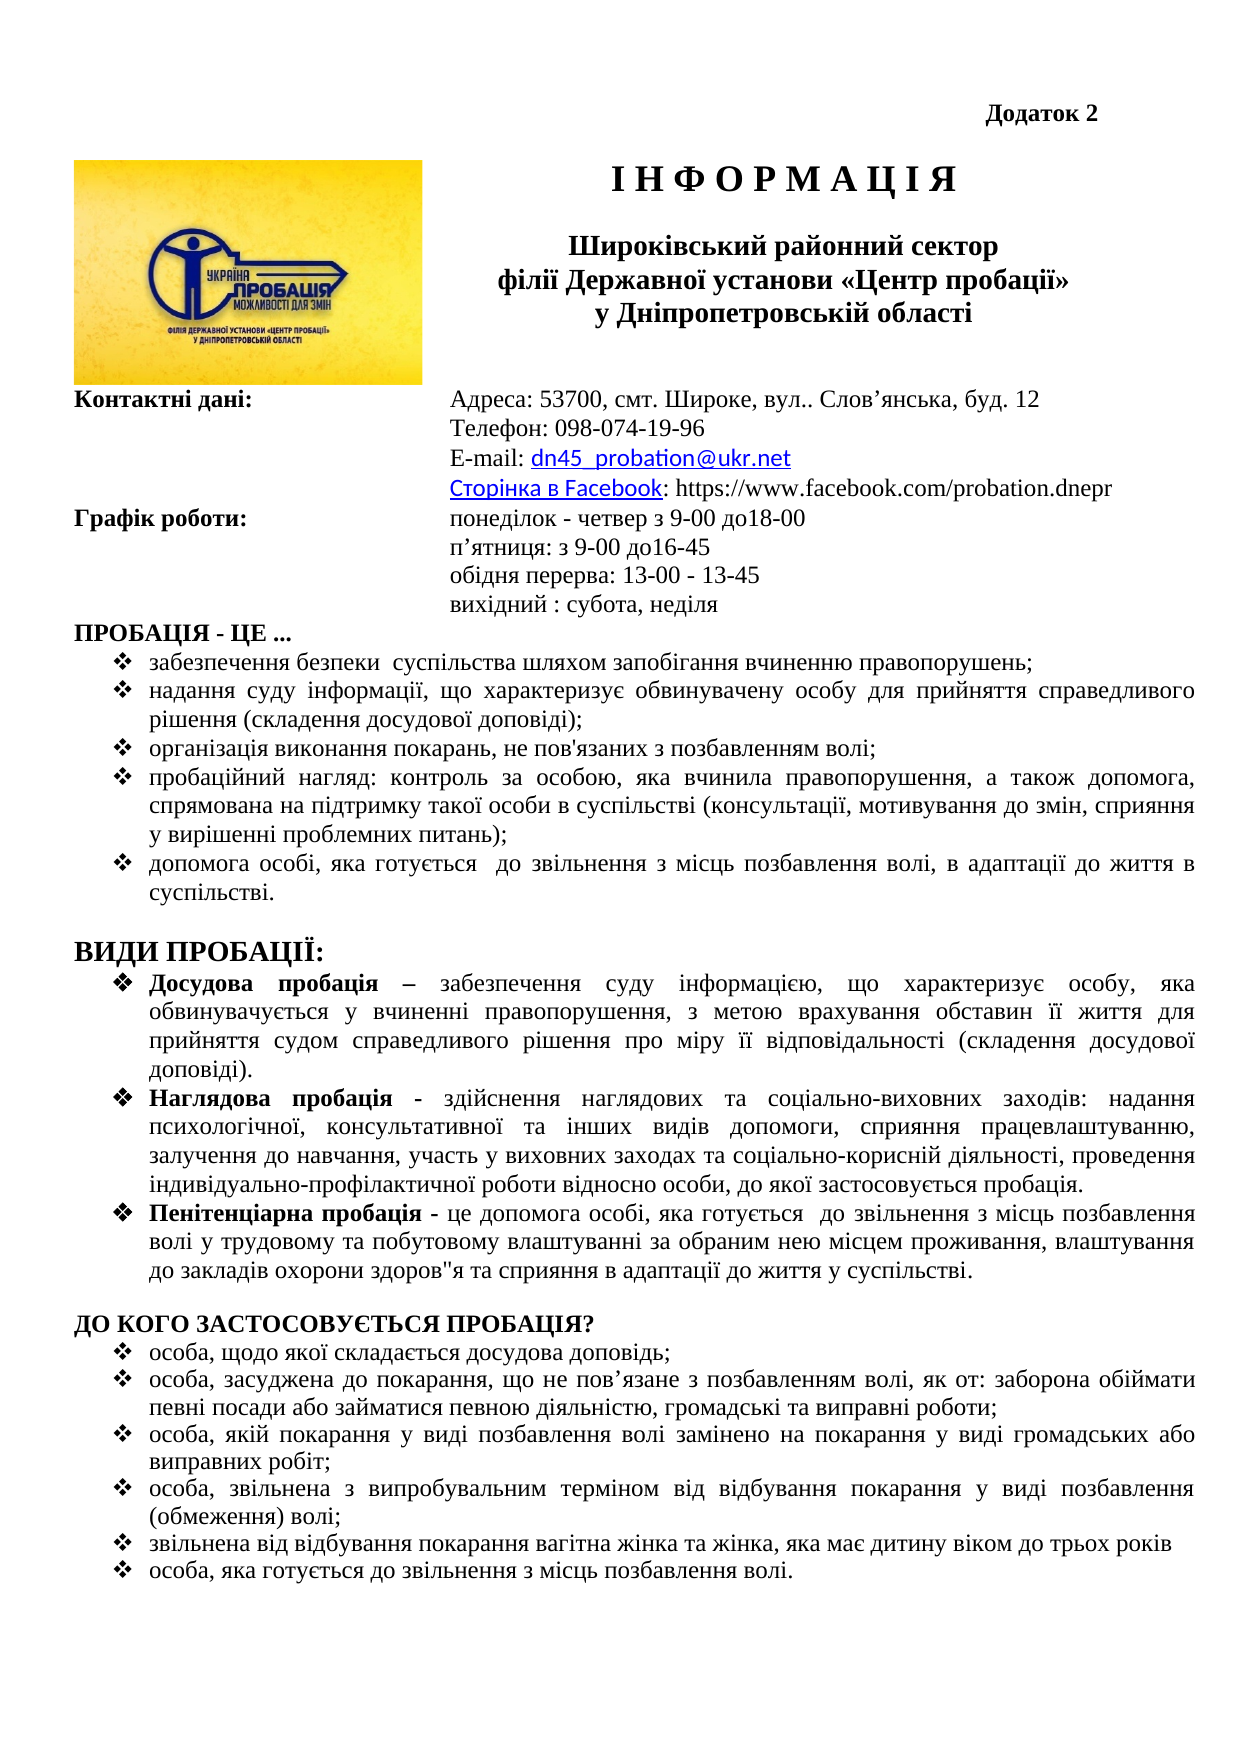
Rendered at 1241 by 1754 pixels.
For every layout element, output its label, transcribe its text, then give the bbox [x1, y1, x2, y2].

list надання суду інформації, що характеризує обвинувачену особу для прийняття справедливого рішення (складення досудової доповіді); [111, 675, 1196, 733]
text ДО КОГО ЗАСТОСОВУЄТЬСЯ ПРОБАЦІЯ? [74, 1311, 1196, 1338]
list Наглядова пробація - здійснення наглядових та соціально-виховних заходів: надання психологічної, консультативної та інших видів допомоги, сприяння працевлаштуванню, залучення до навчання, участь у виховних заходах та соціально-корисній діяльності, проведення індивідуально-профілактичної роботи відносно особи, до якої застосовується пробація. [111, 1083, 1196, 1198]
list особа, засуджена до покарання, що не пов’язане з позбавленням волі, як от: заборона обіймати певні посади або займатися певною діяльністю, громадські та виправні роботи; [111, 1366, 1196, 1420]
table_cell понеділок - четвер з 9-00 до18-00 п’ятниця: з 9-00 до16-45 обідня перерва: 13-00 - 13-45 вихідний : субота, неділя [438, 503, 1129, 618]
list звільнена від відбування покарання вагітна жінка та жінка, яка має дитину віком до трьох років [111, 1530, 1196, 1557]
table_cell Адреса: 53700, смт. Широке, вул.. Слов’янська, буд. 12 Телефон: 098-074-19-96 E-mail: dn45_probation@ukr.net Сторінка в Facebook: https://www.facebook.com/probation.dnepr [438, 384, 1129, 503]
list особа, яка готується до звільнення з місць позбавлення волі. [111, 1557, 1196, 1584]
table_header [63, 98, 438, 384]
list допомога особі, яка готується до звільнення з місць позбавлення волі, в адаптації до життя в суспільстві. [111, 848, 1196, 905]
list Досудова пробація – забезпечення суду інформацією, що характеризує особу, яка обвинувачується у вчиненні правопорушення, з метою врахування обставин її життя для прийняття судом справедливого рішення про міру її відповідальності (складення досудової доповіді). [111, 968, 1196, 1083]
text ВИДИ ПРОБАЦІЇ: [74, 934, 1196, 968]
list особа, щодо якої складається досудова доповідь; [111, 1338, 1196, 1366]
list організація виконання покарань, не пов'язаних з позбавленням волі; [111, 733, 1196, 762]
list пробаційний нагляд: контроль за особою, яка вчинила правопорушення, а також допомога, спрямована на підтримку такої особи в суспільстві (консультації, мотивування до змін, сприяння у вирішенні проблемних питань); [111, 762, 1196, 848]
list Пенітенціарна пробація - це допомога особі, яка готується до звільнення з місць позбавлення волі у трудовому та побутовому влаштуванні за обраним нею місцем проживання, влаштування до закладів охорони здоров"я та сприяння в адаптації до життя у суспільстві. [111, 1198, 1196, 1284]
list забезпечення безпеки суспільства шляхом запобігання вчиненню правопорушень; [111, 647, 1196, 675]
table_header Додаток 2 І Н Ф О Р М А Ц І Я Широківський районний сектор філії Державної установи «Центр пробації» у Дніпропетровській області [438, 98, 1129, 384]
picture [73, 160, 423, 385]
list особа, якій покарання у виді позбавлення волі замінено на покарання у виді громадських або виправних робіт; [111, 1420, 1196, 1475]
table_cell Графік роботи: [63, 503, 438, 618]
table_cell Контактні дані: [63, 384, 438, 503]
text ПРОБАЦІЯ - ЦЕ ... [74, 618, 1196, 647]
list особа, звільнена з випробувальним терміном від відбування покарання у виді позбавлення (обмеження) волі; [111, 1475, 1196, 1530]
